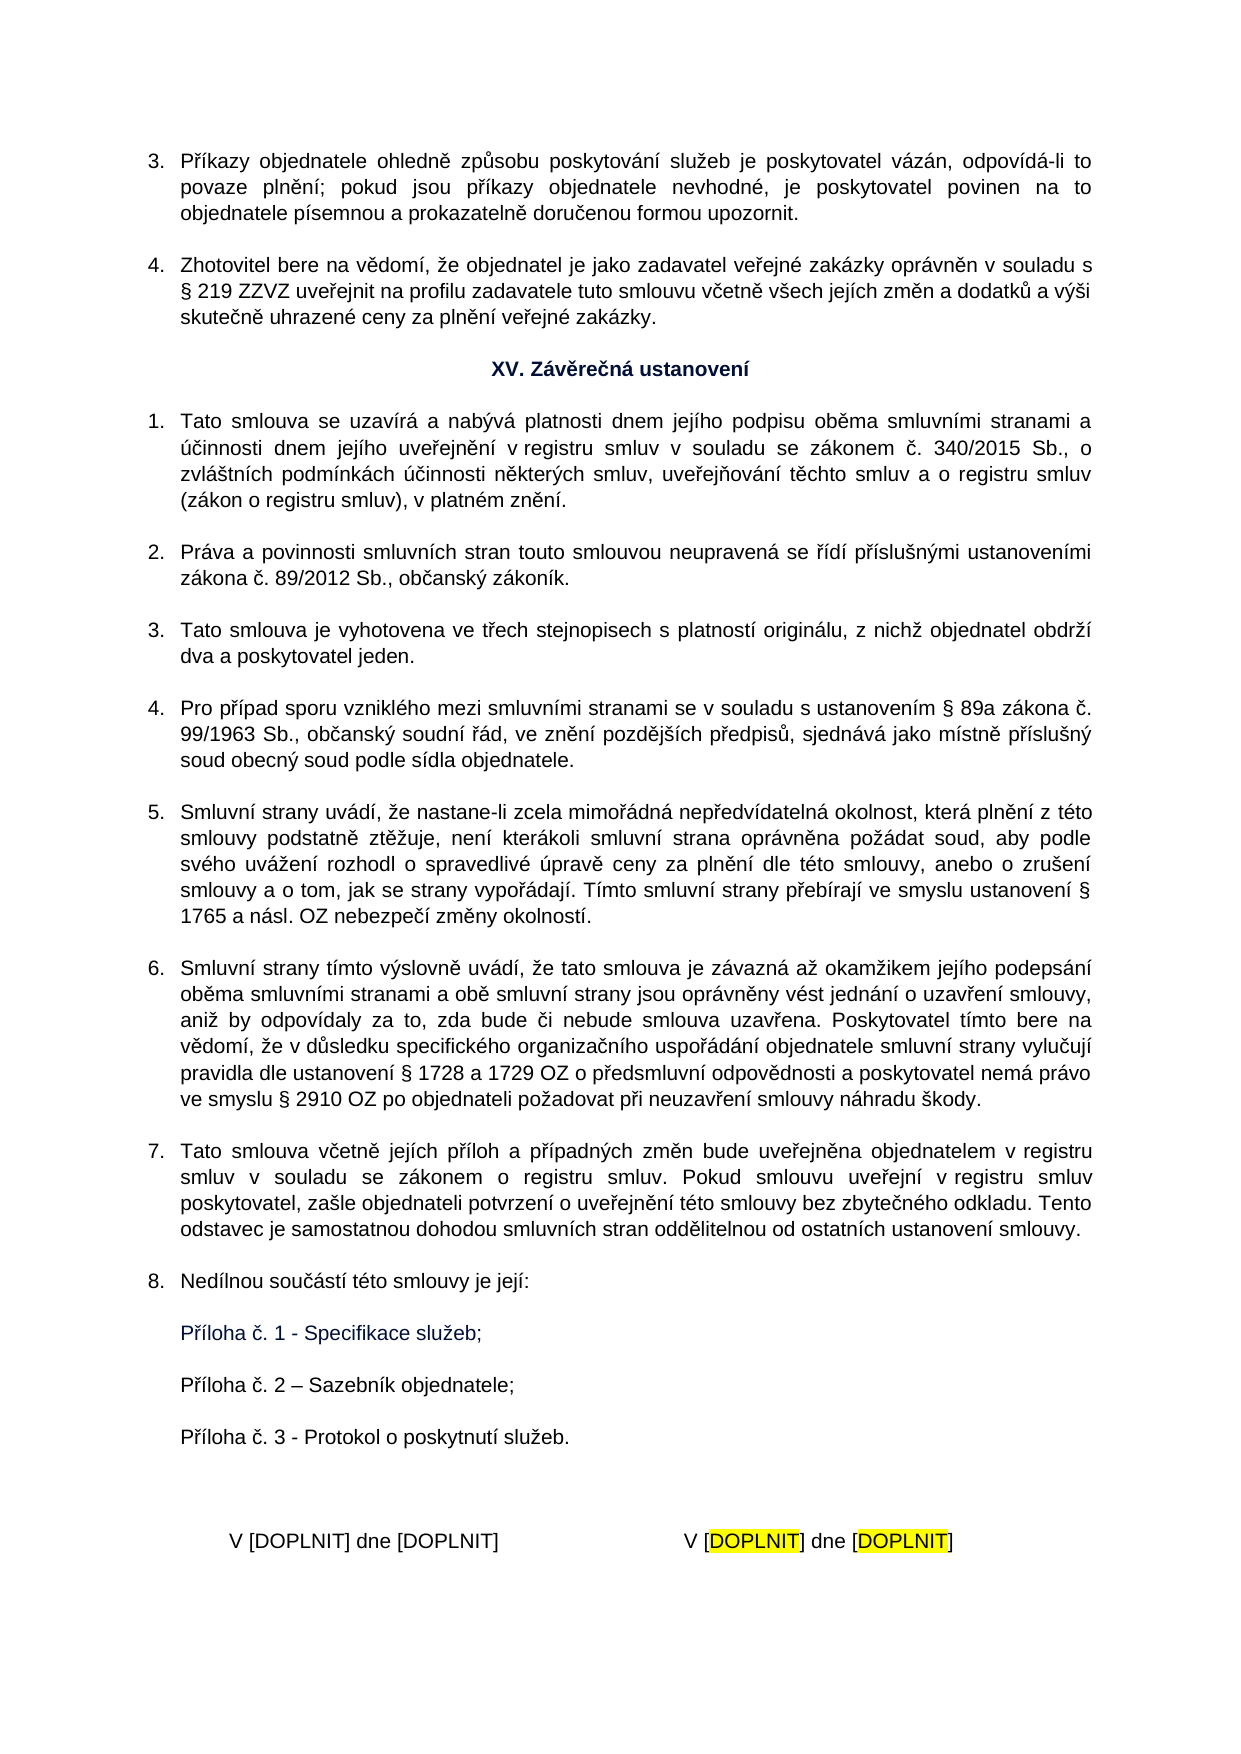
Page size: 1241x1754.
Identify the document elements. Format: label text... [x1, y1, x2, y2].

subtitle Závěrečná ustanovení [148, 356, 1093, 382]
list Tato smlouva včetně jejích příloh a případných změn bude uveřejněna objednatelem v registru smluv v souladu se zákonem o registru smluv. Pokud smlouvu uveřejní v registru smluv poskytovatel, zašle objednateli potvrzení o uveřejnění této smlouvy bez zbytečného odkladu. Tento odstavec je samostatnou dohodou smluvních stran oddělitelnou od ostatních ustanovení smlouvy. [148, 1137, 1093, 1241]
list Smluvní strany tímto výslovně uvádí, že tato smlouva je závazná až okamžikem jejího podepsání oběma smluvními stranami a obě smluvní strany jsou oprávněny vést jednání o uzavření smlouvy, aniž by odpovídaly za to, zda bude či nebude smlouva uzavřena. Poskytovatel tímto bere na vědomí, že v důsledku specifického organizačního uspořádání objednatele smluvní strany vylučují pravidla dle ustanovení § 1728 a 1729 OZ o předsmluvní odpovědnosti a poskytovatel nemá právo ve smyslu § 2910 OZ po objednateli požadovat při neuzavření smlouvy náhradu škody. [148, 955, 1093, 1111]
list Příloha č. 2 – Sazebník objednatele; [180, 1372, 1093, 1398]
list Příkazy objednatele ohledně způsobu poskytování služeb je poskytovatel vázán, odpovídá-li to povaze plnění; pokud jsou příkazy objednatele nevhodné, je poskytovatel povinen na to objednatele písemnou a prokazatelně doručenou formou upozornit. [148, 148, 1093, 226]
list Příloha č. 3 - Protokol o poskytnutí služeb. [180, 1424, 1093, 1450]
table_header V [DOPLNIT] dne [DOPLNIT] [591, 1476, 1046, 1554]
table_header V [DOPLNIT] dne [DOPLNIT] [136, 1476, 591, 1554]
list Tato smlouva je vyhotovena ve třech stejnopisech s platností originálu, z nichž objednatel obdrží dva a poskytovatel jeden. [148, 616, 1093, 668]
list Pro případ sporu vzniklého mezi smluvními stranami se v souladu s ustanovením § 89a zákona č. 99/1963 Sb., občanský soudní řád, ve znění pozdějších předpisů, sjednává jako místně příslušný soud obecný soud podle sídla objednatele. [148, 694, 1093, 773]
list Tato smlouva se uzavírá a nabývá platnosti dnem jejího podpisu oběma smluvními stranami a účinnosti dnem jejího uveřejnění v registru smluv v souladu se zákonem č. 340/2015 Sb., o zvláštních podmínkách účinnosti některých smluv, uveřejňování těchto smluv a o registru smluv (zákon o registru smluv), v platném znění. [148, 408, 1093, 512]
list Smluvní strany uvádí, že nastane-li zcela mimořádná nepředvídatelná okolnost, která plnění z této smlouvy podstatně ztěžuje, není kterákoli smluvní strana oprávněna požádat soud, aby podle svého uvážení rozhodl o spravedlivé úpravě ceny za plnění dle této smlouvy, anebo o zrušení smlouvy a o tom, jak se strany vypořádají. Tímto smluvní strany přebírají ve smyslu ustanovení § 1765 a násl. OZ nebezpečí změny okolností. [148, 799, 1093, 929]
list Práva a povinnosti smluvních stran touto smlouvou neupravená se řídí příslušnými ustanoveními zákona č. 89/2012 Sb., občanský zákoník. [148, 538, 1093, 590]
list Nedílnou součástí této smlouvy je její: [148, 1267, 1093, 1293]
subtitle Příloha č. 1 - Specifikace služeb; [148, 1319, 1093, 1346]
list Zhotovitel bere na vědomí, že objednatel je jako zadavatel veřejné zakázky oprávněn v souladu s § 219 ZZVZ uveřejnit na profilu zadavatele tuto smlouvu včetně všech jejích změn a dodatků a výši skutečně uhrazené ceny za plnění veřejné zakázky. [148, 252, 1093, 330]
